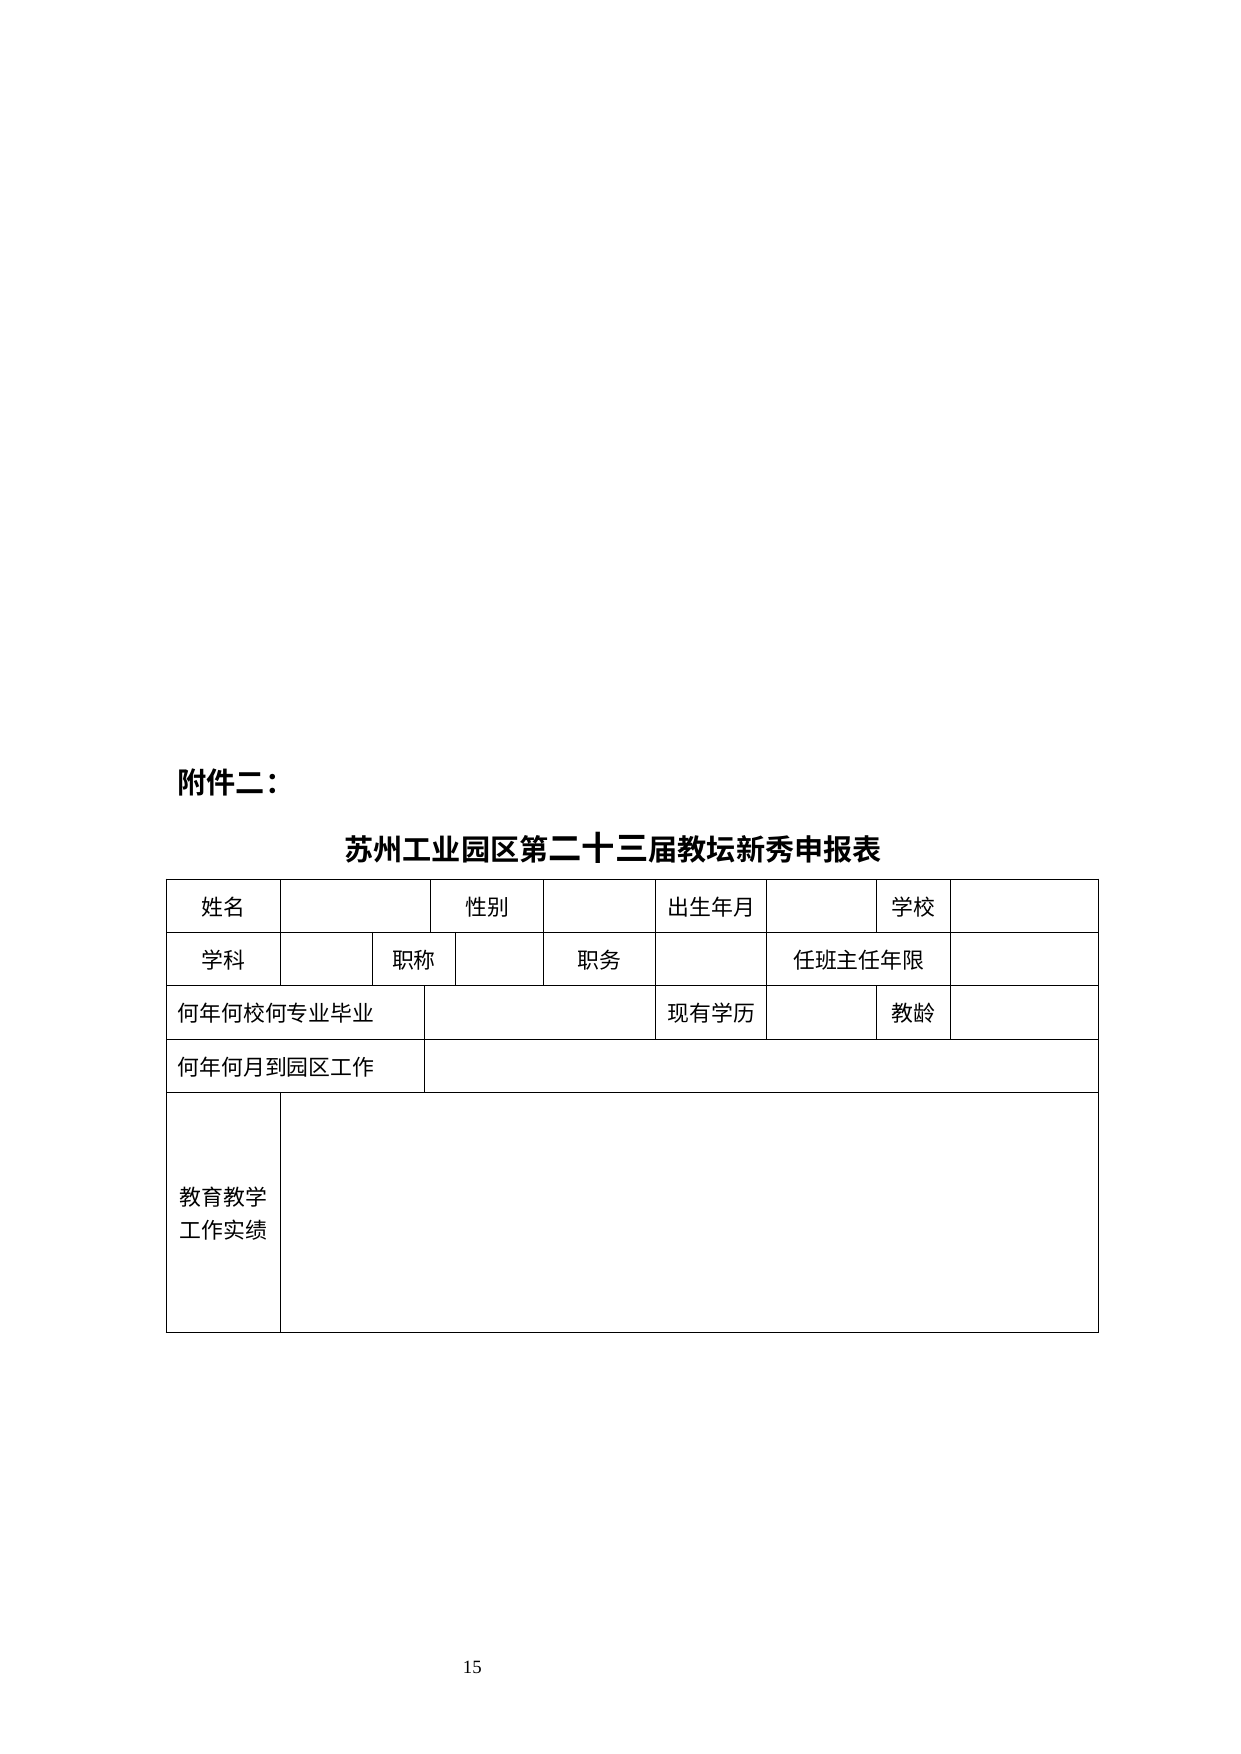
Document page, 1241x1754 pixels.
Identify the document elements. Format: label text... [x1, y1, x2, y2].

table_cell 何年何月到园区工作 [167, 1040, 424, 1092]
table_header [951, 880, 1098, 932]
table_cell [456, 933, 543, 985]
table_cell 现有学历 [656, 986, 766, 1038]
table_cell 任班主任年限 [767, 933, 950, 985]
table_cell [281, 933, 372, 985]
table_cell 教育教学工作实绩 [167, 1093, 280, 1332]
table_cell 何年何校何专业毕业 [167, 986, 424, 1038]
table_header 出生年月 [656, 880, 766, 932]
table_cell 教龄 [877, 986, 950, 1038]
table_header 性别 [431, 880, 543, 932]
table_cell [951, 933, 1098, 985]
table_header 学校 [877, 880, 950, 932]
table_header [544, 880, 655, 932]
table_cell [425, 1040, 1098, 1092]
table_cell 学科 [167, 933, 280, 985]
table_cell [951, 986, 1098, 1038]
text 苏州工业园区第二十三届教坛新秀申报表 [177, 813, 1048, 878]
table_cell [425, 986, 655, 1038]
table_cell [656, 933, 766, 985]
table_cell [767, 986, 876, 1038]
table_cell 职务 [544, 933, 655, 985]
table_header [767, 880, 876, 932]
table_header [281, 880, 430, 932]
table_cell 职称 [373, 933, 455, 985]
table_header 姓名 [167, 880, 280, 932]
table_cell [281, 1093, 1098, 1332]
text 附件二： [177, 748, 1048, 813]
